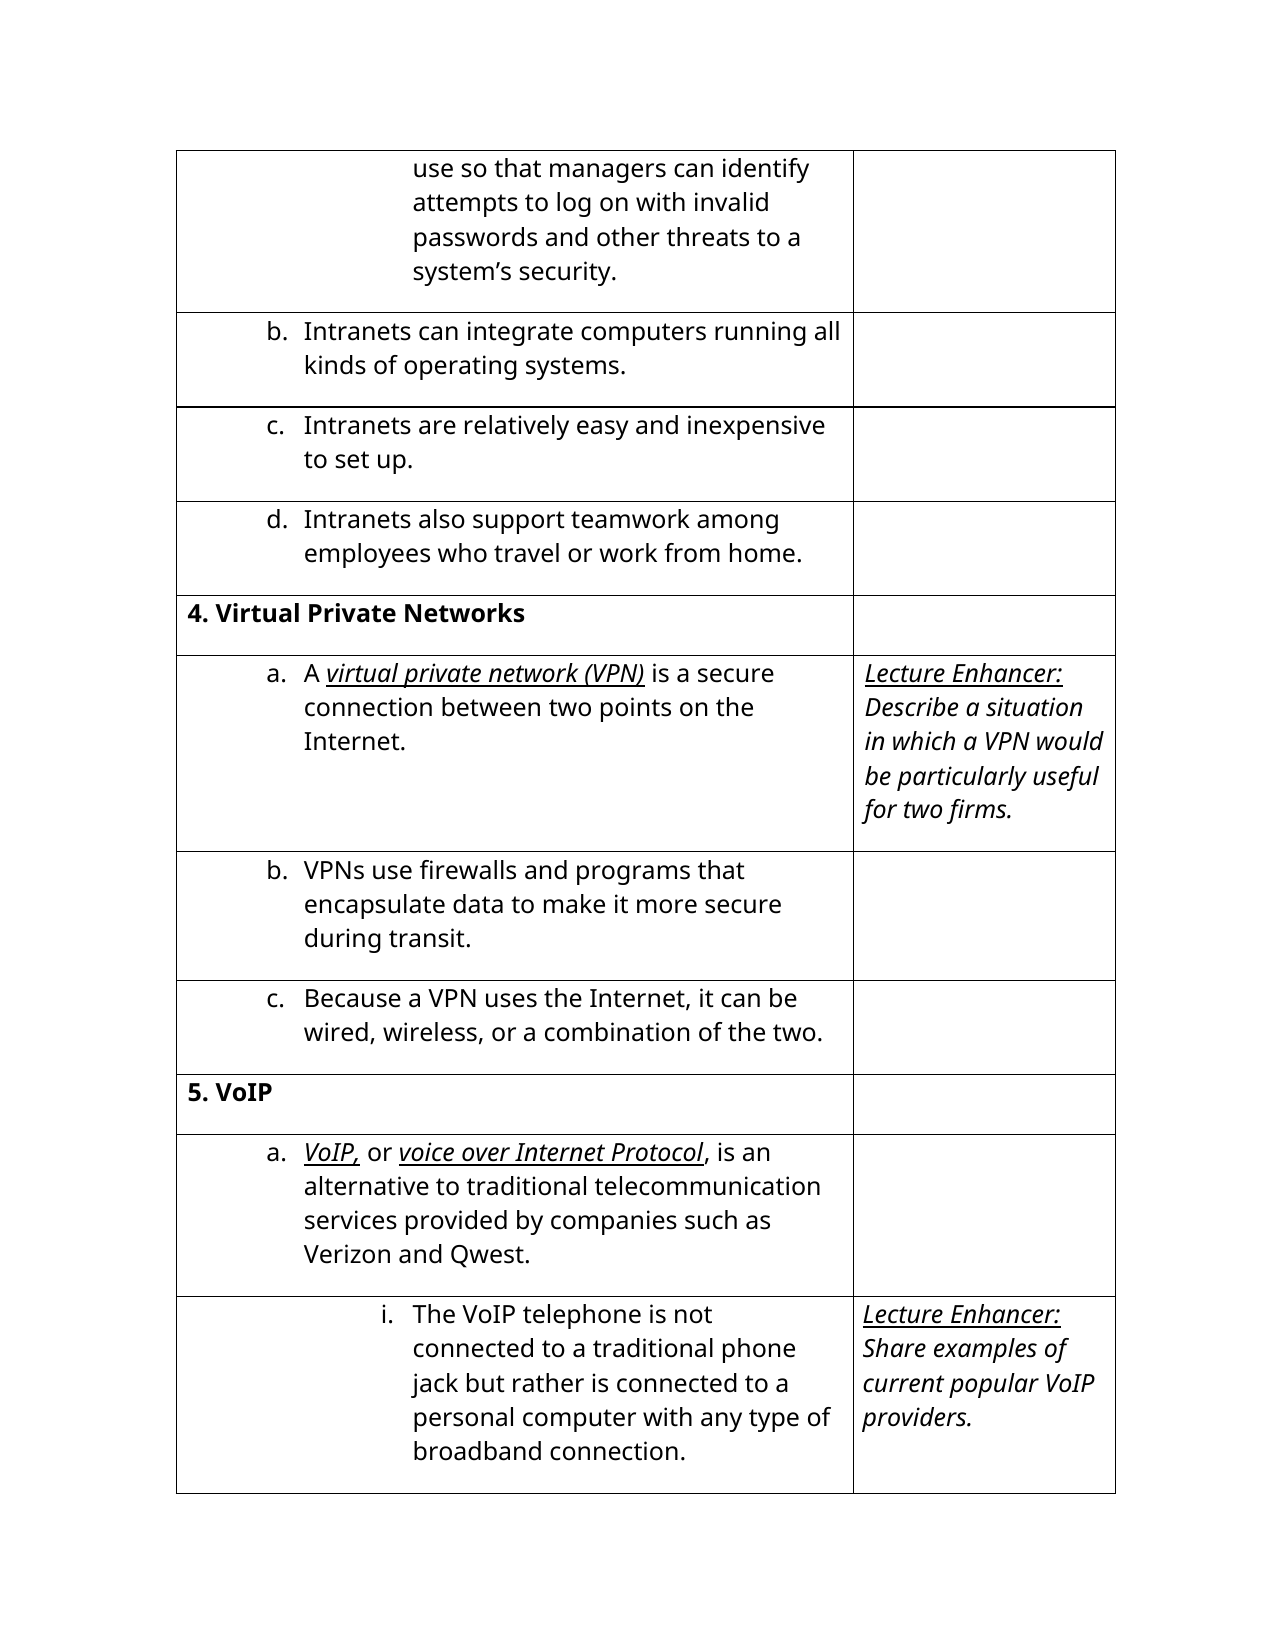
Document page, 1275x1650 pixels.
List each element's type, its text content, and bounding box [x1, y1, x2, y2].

table_cell Intranets also support teamwork among employees who travel or work from home. [177, 502, 853, 595]
table_cell [854, 1135, 1115, 1296]
table_cell A virtual private network (VPN) is a secure connection between two points on the Internet. [177, 656, 853, 851]
table_cell VoIP, or voice over Internet Protocol, is an alternative to traditional telecommunication services provided by companies such as Verizon and Qwest. [177, 1135, 853, 1296]
table_cell [854, 596, 1115, 655]
table_cell [854, 981, 1115, 1074]
table_cell [854, 313, 1115, 406]
table_cell 4. Virtual Private Networks [177, 596, 853, 655]
table_cell Because a VPN uses the Internet, it can be wired, wireless, or a combination of the two. [177, 981, 853, 1074]
table_cell VPNs use firewalls and programs that encapsulate data to make it more secure during transit. [177, 852, 853, 979]
table_cell Intranets can integrate computers running all kinds of operating systems. [177, 313, 853, 406]
table_cell The VoIP telephone is not connected to a traditional phone jack but rather is connected to a personal computer with any type of broadband connection. [177, 1297, 853, 1492]
table_cell [854, 408, 1115, 501]
table_cell Lecture Enhancer: Describe a situation in which a VPN would be particularly useful for two firms. [854, 656, 1115, 851]
table_cell [854, 151, 1115, 312]
table_cell [854, 1075, 1115, 1134]
table_cell Lecture Enhancer: Share examples of current popular VoIP providers. [854, 1297, 1115, 1492]
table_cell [177, 151, 853, 312]
table_cell Intranets are relatively easy and inexpensive to set up. [177, 408, 853, 501]
table_cell [854, 502, 1115, 595]
table_cell 5. VoIP [177, 1075, 853, 1134]
table_cell [854, 852, 1115, 979]
